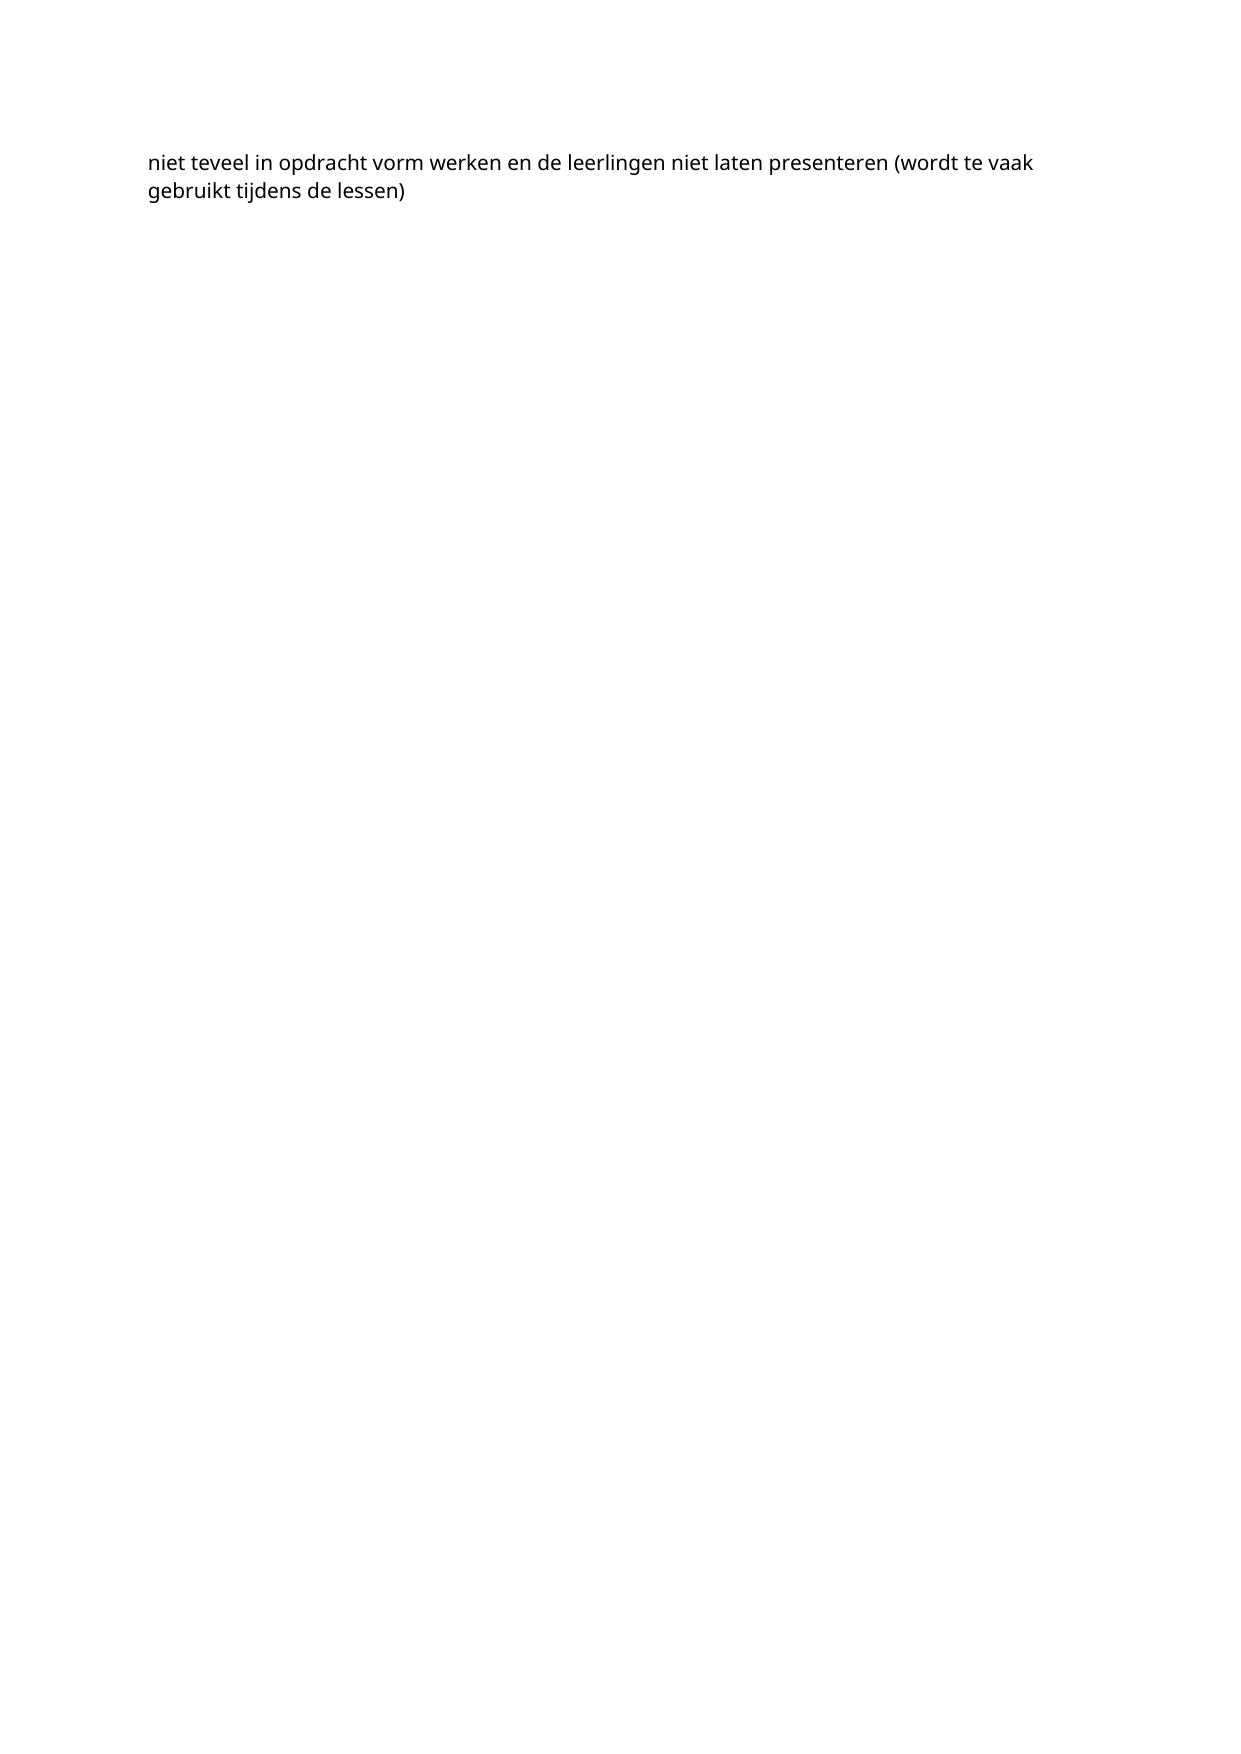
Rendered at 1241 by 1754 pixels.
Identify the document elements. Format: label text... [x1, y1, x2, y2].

text niet teveel in opdracht vorm werken en de leerlingen niet laten presenteren (wordt te vaak gebruikt tijdens de lessen) [148, 148, 1093, 204]
